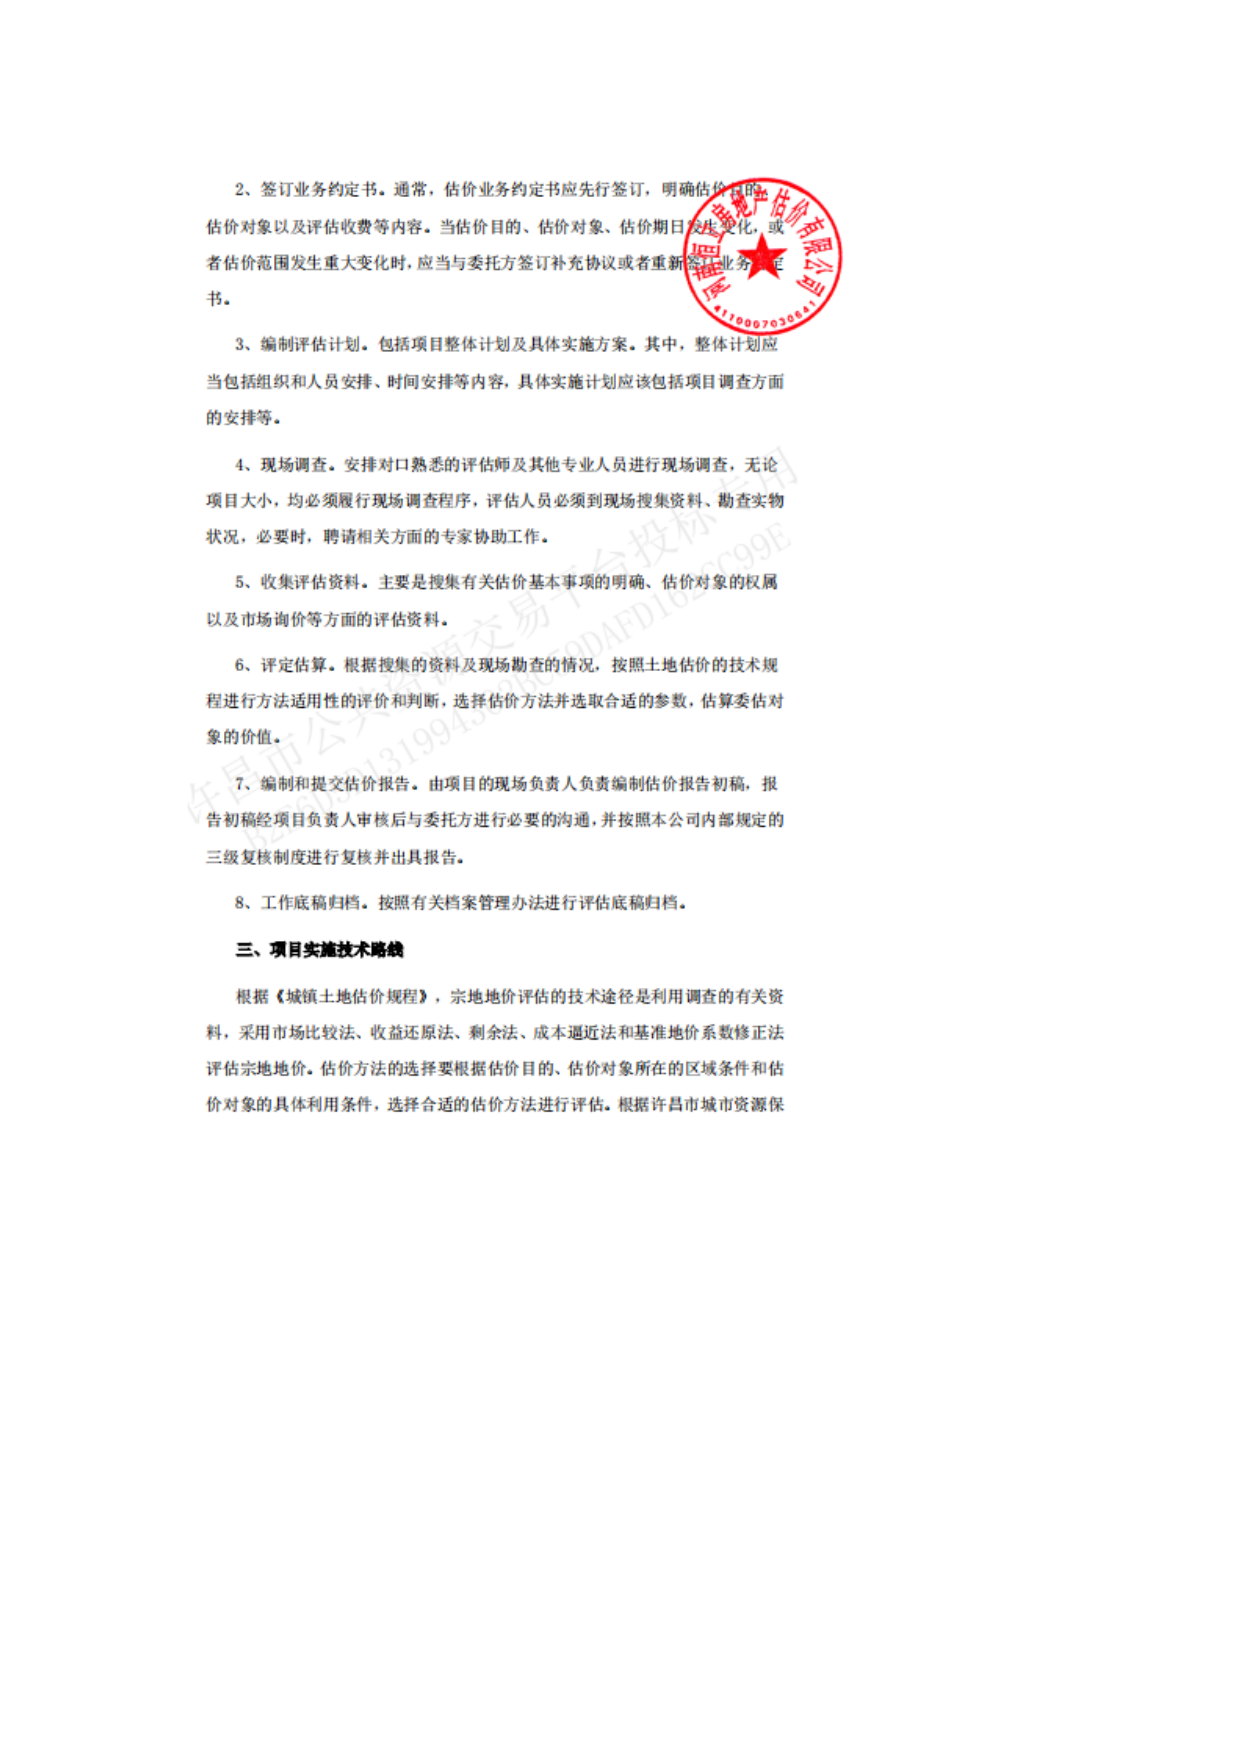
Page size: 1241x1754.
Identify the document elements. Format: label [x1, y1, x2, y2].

picture [187, 162, 853, 1134]
